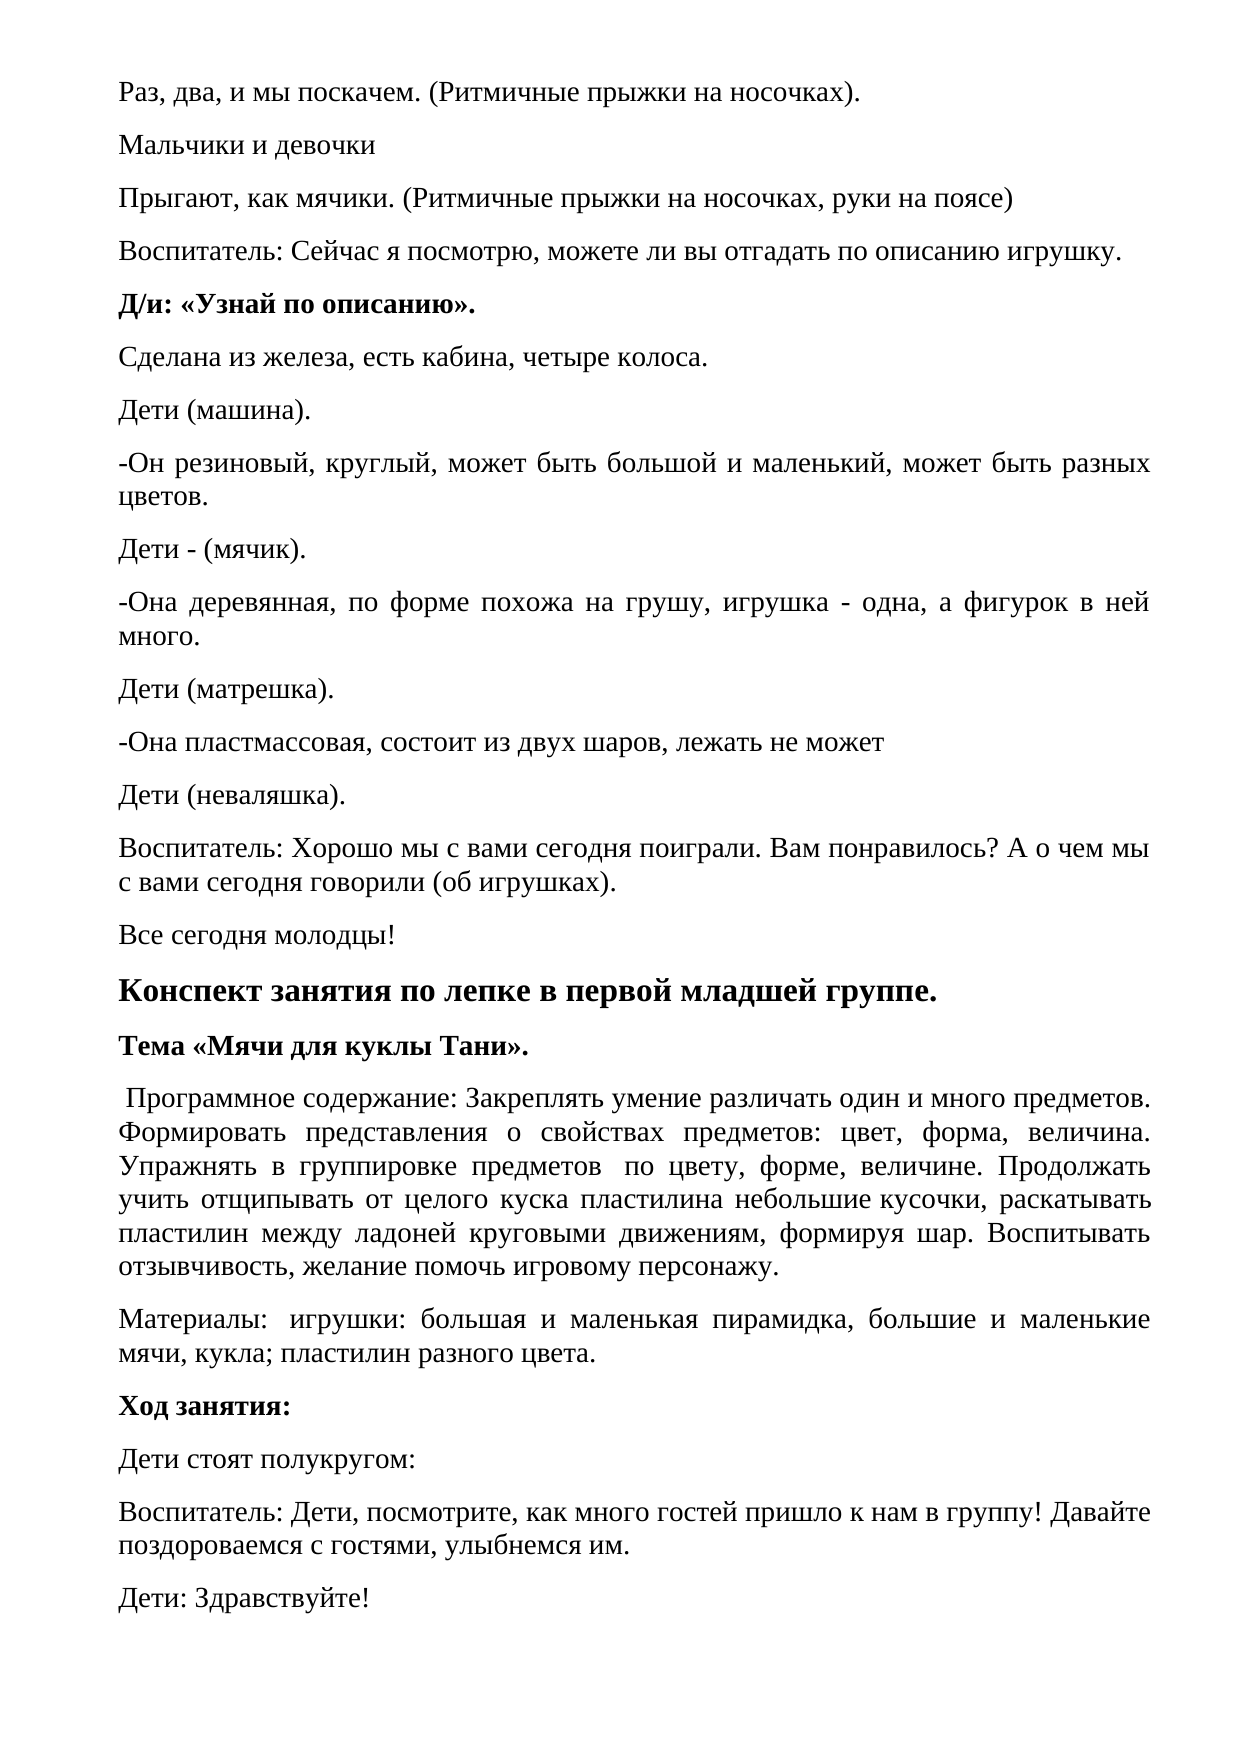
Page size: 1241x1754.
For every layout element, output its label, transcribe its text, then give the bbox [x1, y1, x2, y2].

text Сделана из железа, есть кабина, четыре колоса. [118, 339, 1152, 372]
text Дети: Здравствуйте! [118, 1581, 1152, 1614]
text Ход занятия: [118, 1388, 1152, 1421]
text Дети (матрешка). [118, 671, 1152, 705]
text Воспитатель: Хорошо мы с вами сегодня поиграли. Вам понравилось? А о чем мы с вами сегодня говорили (об игрушках). [118, 830, 1152, 897]
text Тема «Мячи для куклы Тани». [118, 1028, 1152, 1061]
text Мальчики и девочки [118, 127, 1152, 160]
text Прыгают, как мячики. (Ритмичные прыжки на носочках, руки на поясе) [118, 180, 1152, 213]
text Программное содержание: Закреплять умение различать один и много предметов. Формировать представления о свойствах предметов: цвет, форма, величина. Упражнять в группировке предметов по цвету, форме, величине. Продолжать учить отщипывать от целого куска пластилина небольшие кусочки, раскатывать пластилин между ладоней круговыми движениям, формируя шар. Воспитывать отзывчивость, желание помочь игровому персонажу. [118, 1081, 1152, 1282]
text Материалы: игрушки: большая и маленькая пирамидка, большие и маленькие мячи, кукла; пластилин разного цвета. [118, 1301, 1152, 1368]
text -Она пластмассовая, состоит из двух шаров, лежать не может [118, 724, 1152, 758]
text Все сегодня молодцы! [118, 917, 1152, 950]
text Дети - (мячик). [118, 532, 1152, 565]
text Раз, два, и мы поскачем. (Ритмичные прыжки на носочках). [118, 74, 1152, 107]
text -Он резиновый, круглый, может быть большой и маленький, может быть разных цветов. [118, 445, 1152, 512]
text Воспитатель: Дети, посмотрите, как много гостей пришло к нам в группу! Давайте поздороваемся с гостями, улыбнемся им. [118, 1494, 1152, 1561]
text -Она деревянная, по форме похожа на грушу, игрушка - одна, а фигурок в ней много. [118, 584, 1152, 652]
text Дети стоят полукругом: [118, 1441, 1152, 1474]
text Д/и: «Узнай по описанию». [118, 286, 1152, 319]
text Воспитатель: Сейчас я посмотрю, можете ли вы отгадать по описанию игрушку. [118, 233, 1152, 266]
text Дети (машина). [118, 392, 1152, 426]
text Дети (неваляшка). [118, 777, 1152, 811]
text Конспект занятия по лепке в первой младшей группе. [118, 970, 1152, 1008]
